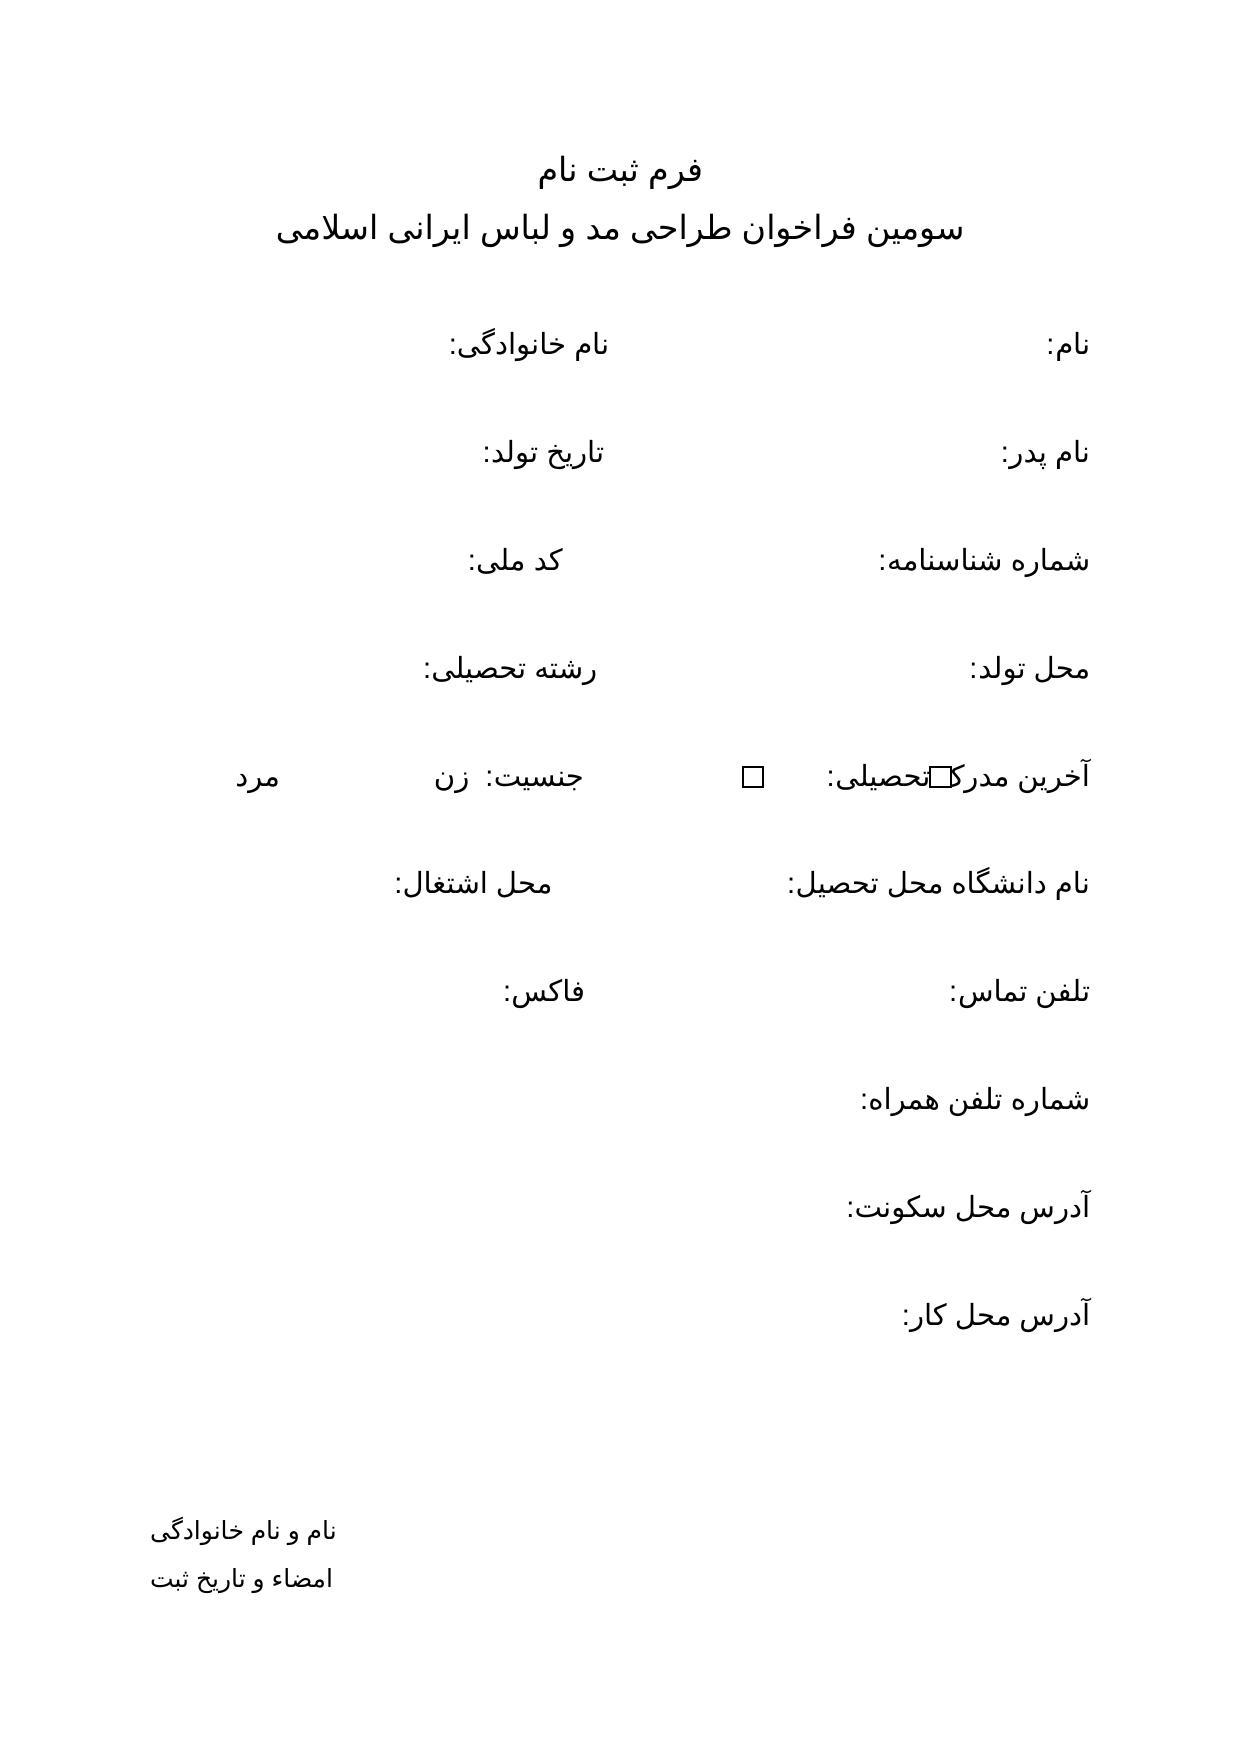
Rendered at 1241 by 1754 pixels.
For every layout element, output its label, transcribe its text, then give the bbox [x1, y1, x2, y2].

text آدرس محل کار: [150, 1298, 1090, 1332]
text آخرین مدرک تحصیلی: جنسیت: زن مرد [150, 758, 1090, 792]
text شماره شناسنامه: کد ملی: [150, 543, 1090, 576]
text نام دانشگاه محل تحصیل: محل اشتغال: [150, 866, 1090, 900]
text سومین فراخوان طراحی مد و لباس ایرانی اسلامی [150, 208, 1090, 247]
text شماره تلفن همراه: [150, 1082, 1090, 1116]
text نام: نام خانوادگی: [150, 327, 1090, 360]
text تلفن تماس: فاکس: [150, 974, 1090, 1008]
text نام و نام خانوادگی [150, 1516, 1090, 1545]
text محل تولد: رشته تحصیلی: [150, 651, 1090, 684]
text نام پدر: تاریخ تولد: [150, 435, 1090, 468]
text امضاء و تاریخ ثبت [150, 1564, 1090, 1593]
text فرم ثبت نام [150, 150, 1090, 188]
text آدرس محل سکونت: [150, 1190, 1090, 1224]
